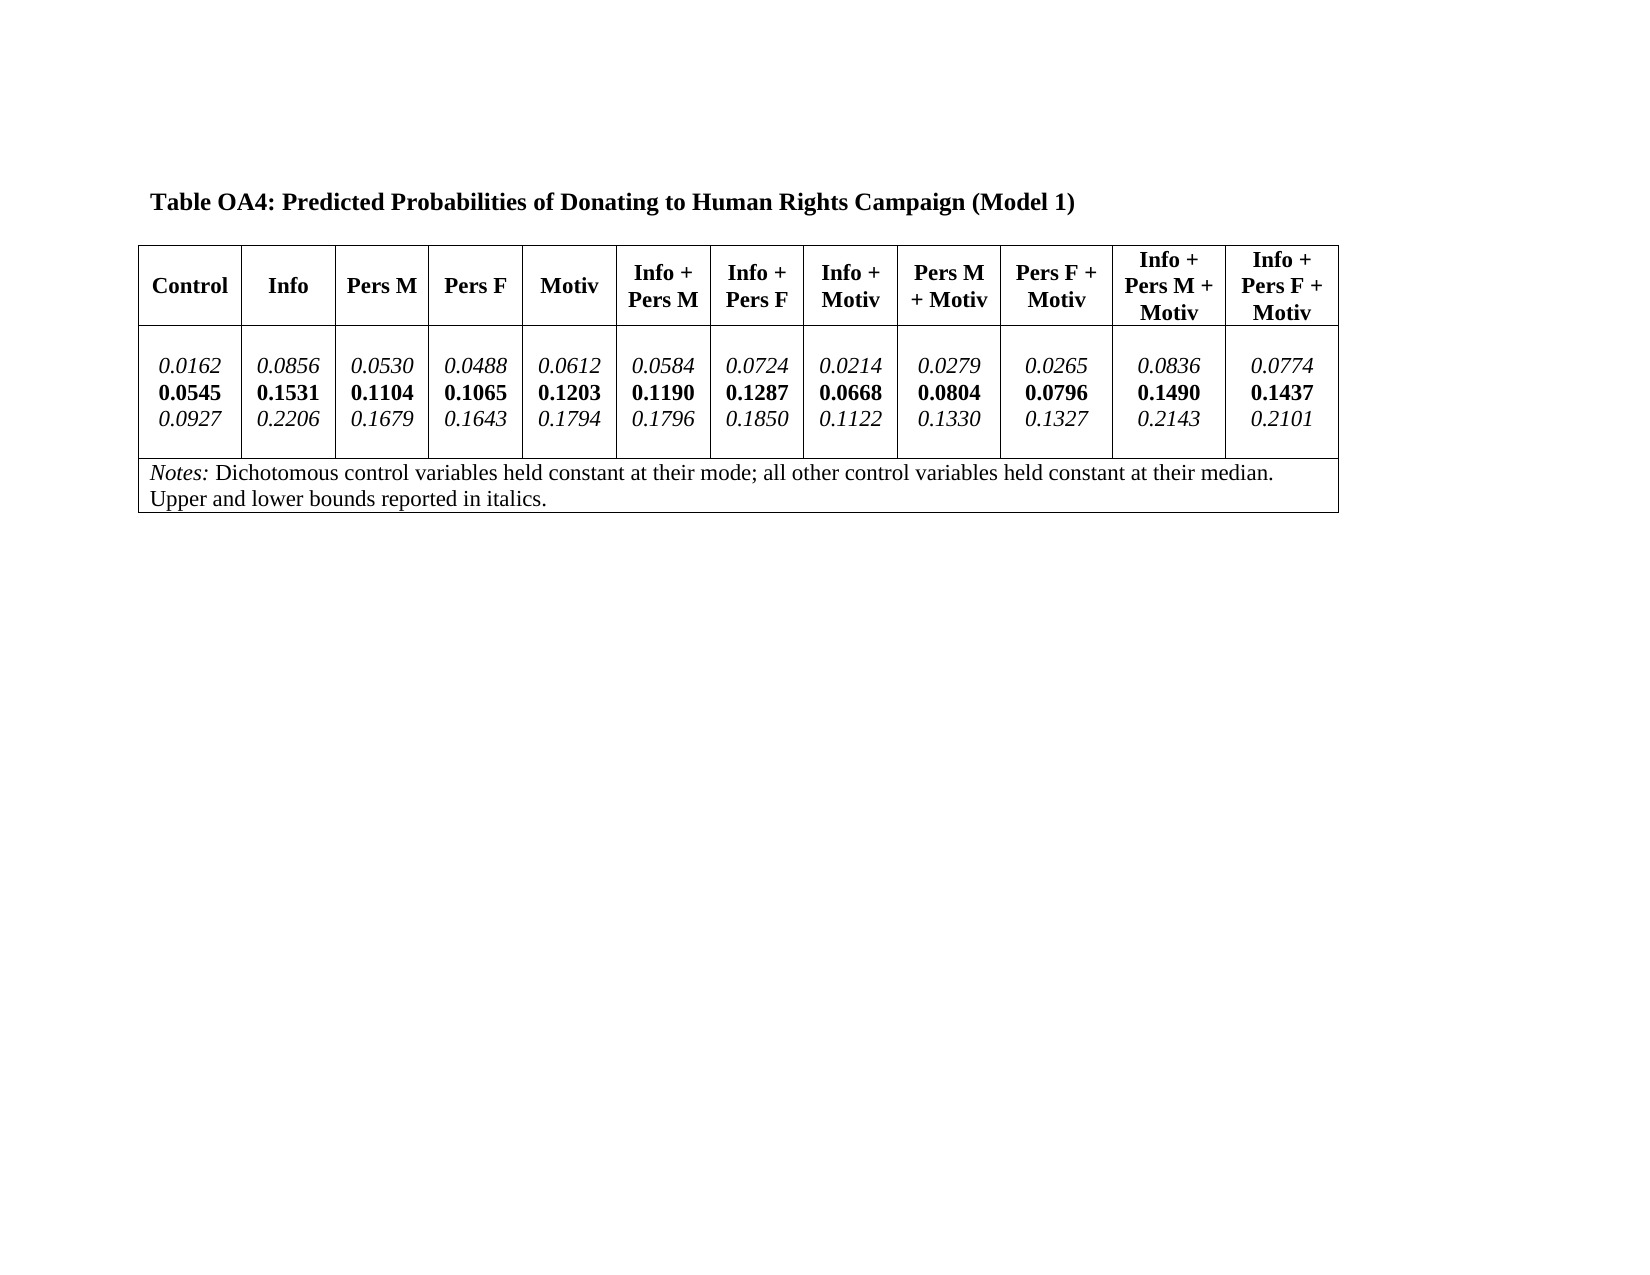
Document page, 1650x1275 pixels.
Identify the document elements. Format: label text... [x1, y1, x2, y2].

table_header Pers F + Motiv [1001, 246, 1112, 325]
table_cell 0.0584 0.1190 0.1796 [617, 326, 710, 458]
table_cell 0.0612 0.1203 0.1794 [523, 326, 616, 458]
table_header Info + Pers M + Motiv [1113, 246, 1225, 325]
table_header Info + Pers M [617, 246, 710, 325]
table_header Pers M + Motiv [898, 246, 1000, 325]
table_cell 0.0214 0.0668 0.1122 [804, 326, 897, 458]
table_cell 0.0488 0.1065 0.1643 [429, 326, 522, 458]
table_cell 0.0279 0.0804 0.1330 [898, 326, 1000, 458]
table_header Info [242, 246, 335, 325]
table_header Pers M [336, 246, 428, 325]
table_header Info + Pers F + Motiv [1226, 246, 1338, 325]
table_cell 0.0836 0.1490 0.2143 [1113, 326, 1225, 458]
text Table OA4: Predicted Probabilities of Donating to Human Rights Campaign (Model 1) [150, 187, 1500, 216]
table_header Control [139, 246, 241, 325]
table_cell 0.0162 0.0545 0.0927 [139, 326, 241, 458]
table_header Info + Motiv [804, 246, 897, 325]
table_header Motiv [523, 246, 616, 325]
table_cell 0.0530 0.1104 0.1679 [336, 326, 428, 458]
table_cell Notes: Dichotomous control variables held constant at their mode; all other control variables held constant at their median. Upper and lower bounds reported in italics. [139, 459, 1338, 512]
table_cell 0.0265 0.0796 0.1327 [1001, 326, 1112, 458]
table_header Info + Pers F [711, 246, 803, 325]
table_cell 0.0774 0.1437 0.2101 [1226, 326, 1338, 458]
table_cell 0.0724 0.1287 0.1850 [711, 326, 803, 458]
table_cell 0.0856 0.1531 0.2206 [242, 326, 335, 458]
table_header Pers F [429, 246, 522, 325]
